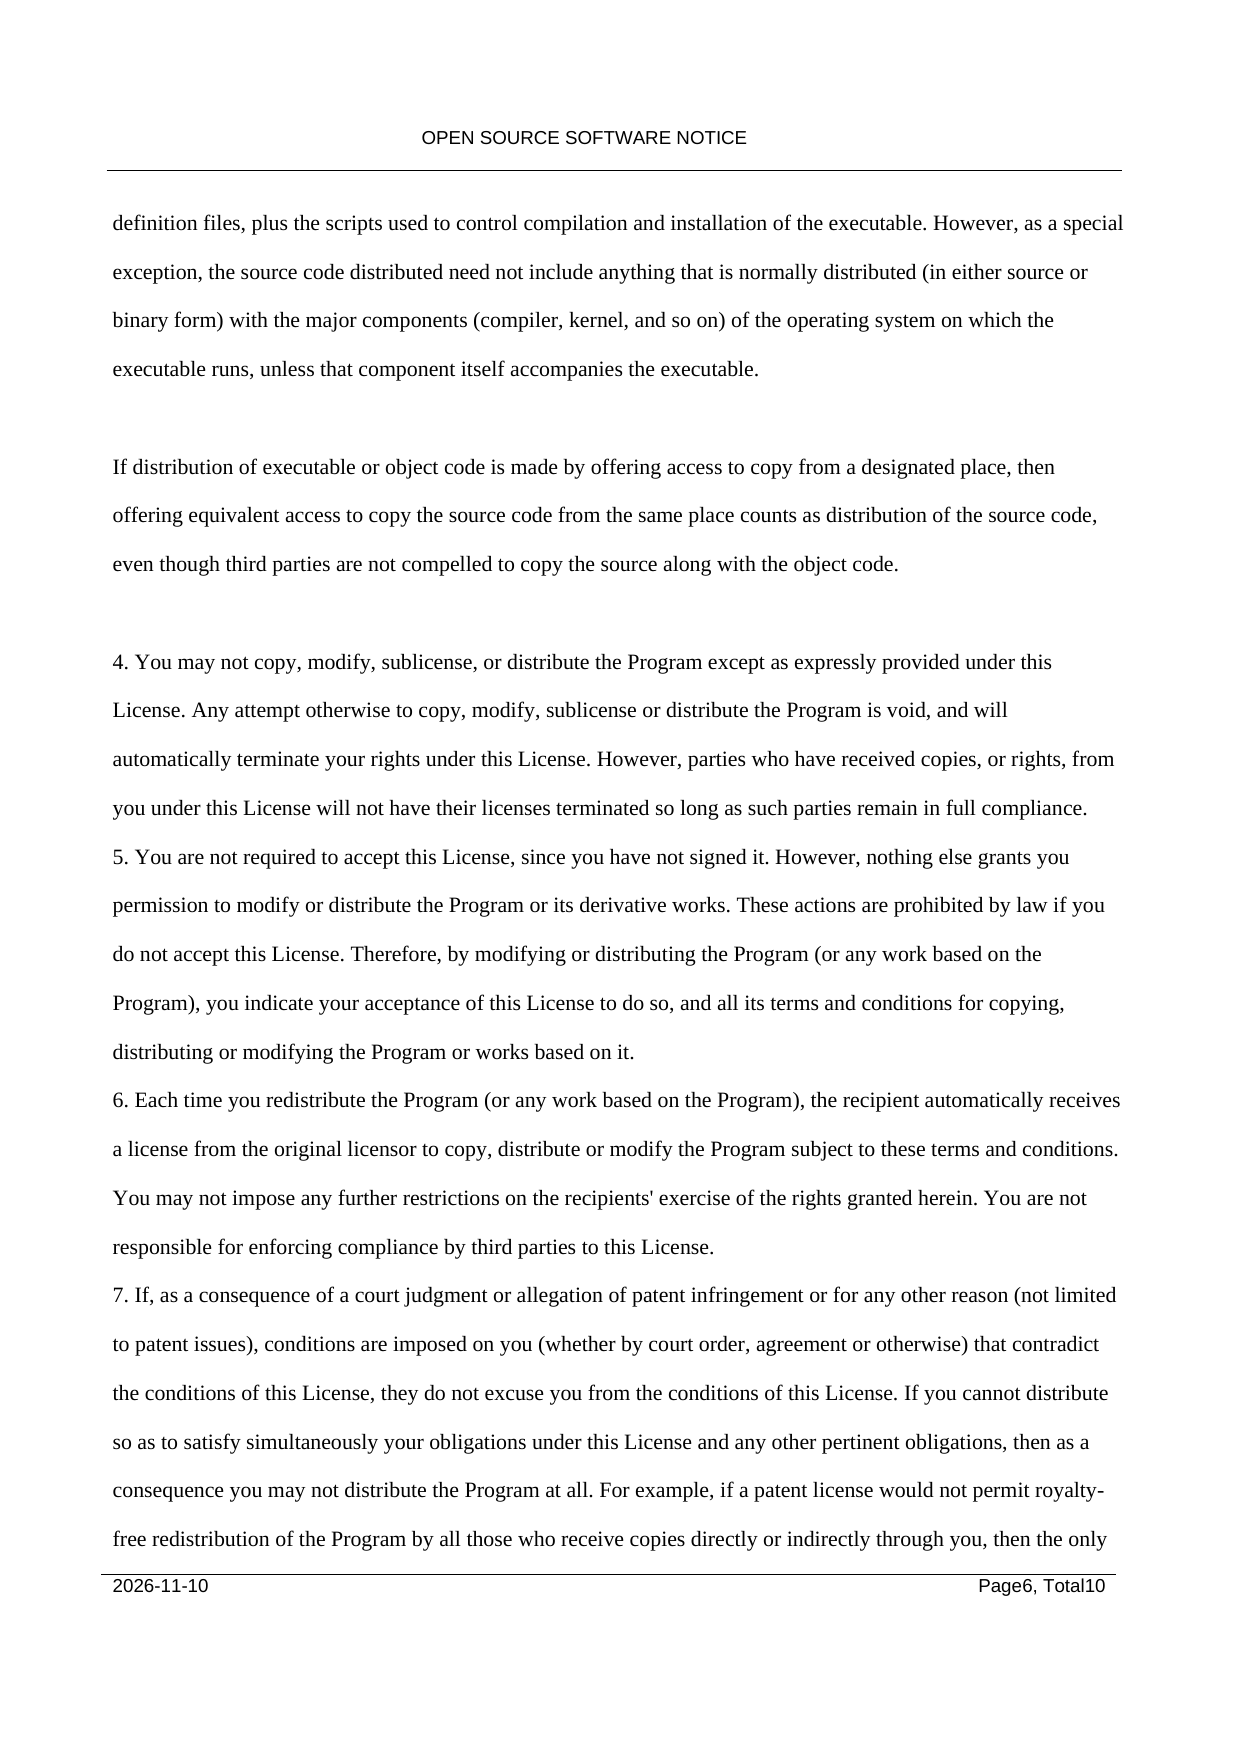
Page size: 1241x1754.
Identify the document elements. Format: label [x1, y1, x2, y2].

text [112, 206, 1128, 1555]
